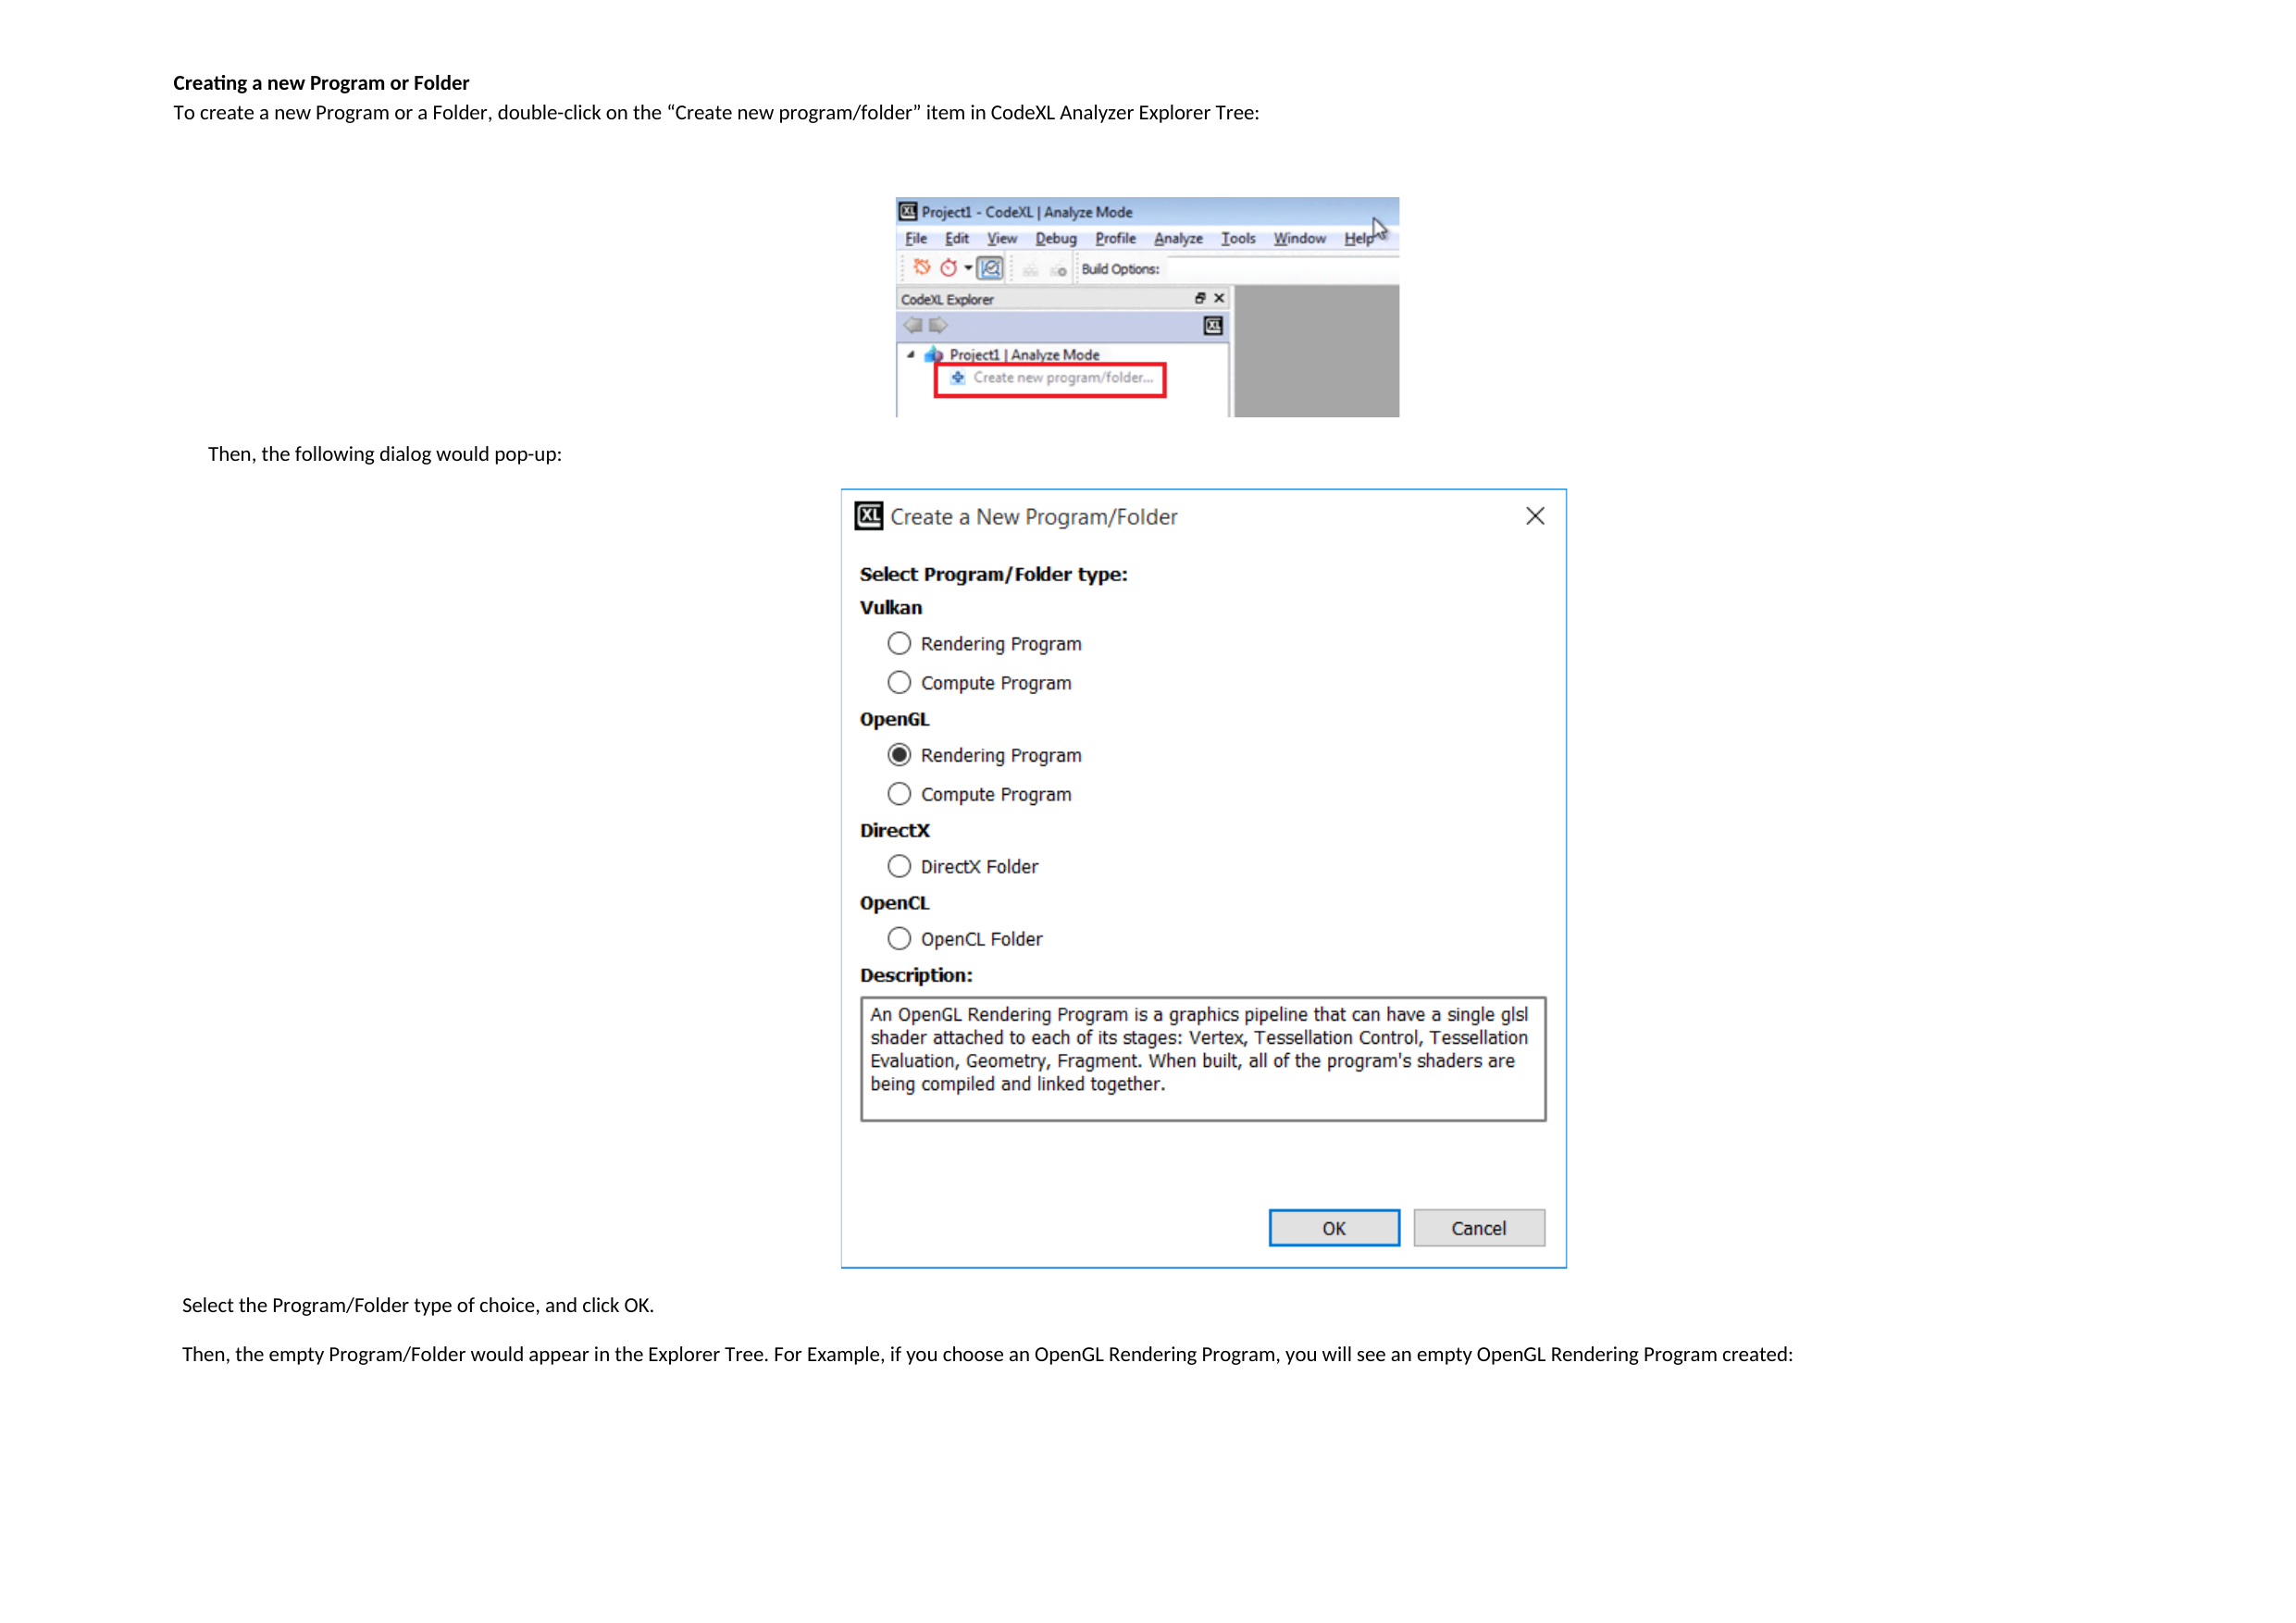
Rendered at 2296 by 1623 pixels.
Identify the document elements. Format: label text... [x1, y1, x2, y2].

text Then, the following dialog would pop-up: [182, 440, 2226, 466]
picture [840, 489, 1568, 1269]
text Then, the empty Program/Folder would appear in the Explorer Tree. For Example, if you choose an OpenGL Rendering Program, you will see an empty OpenGL Rendering Program created: [182, 1341, 2226, 1367]
list Creating a new Program or Folder [173, 69, 2226, 95]
picture [895, 197, 1400, 417]
text Select the Program/Folder type of choice, and click OK. [182, 1292, 2226, 1318]
list To create a new Program or a Folder, double-click on the “Create new program/folder” item in CodeXL Analyzer Explorer Tree: [173, 99, 2226, 125]
